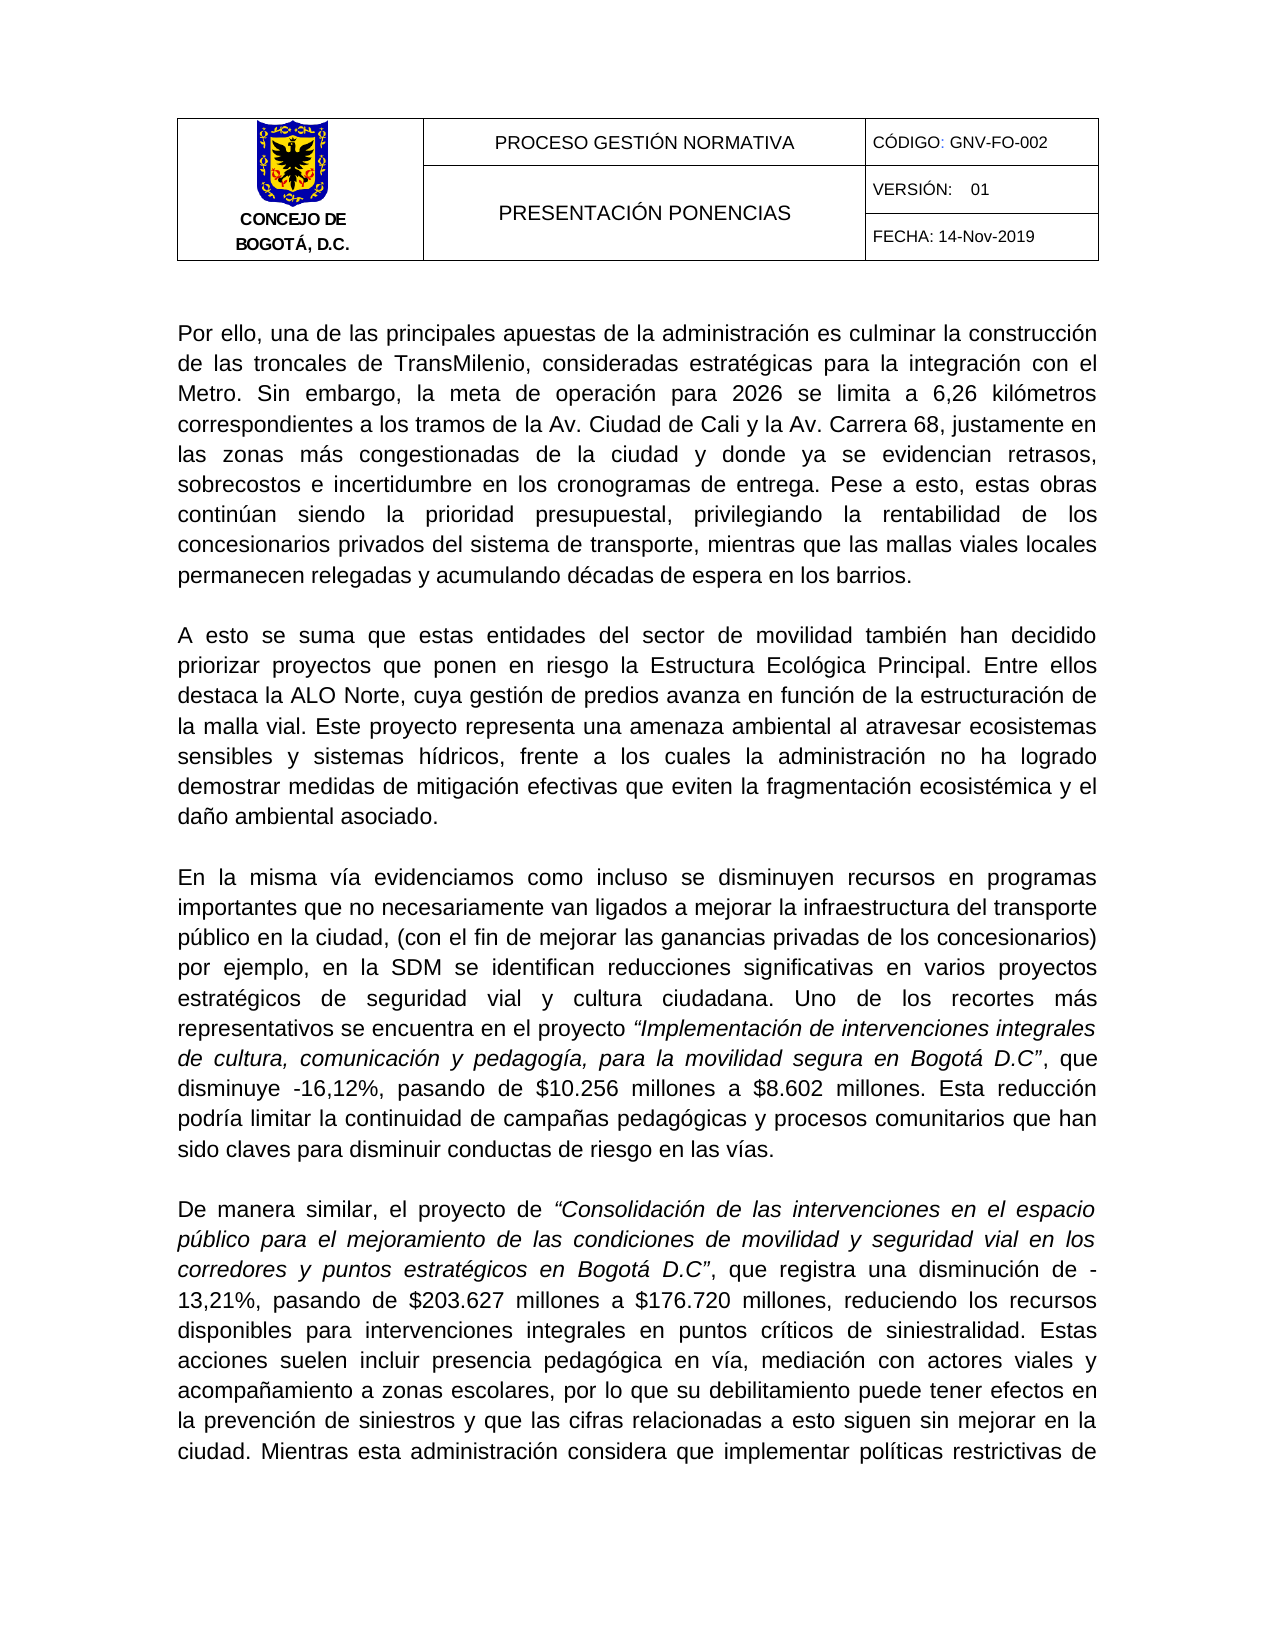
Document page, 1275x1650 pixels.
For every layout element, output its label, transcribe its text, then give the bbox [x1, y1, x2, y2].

text A esto se suma que estas entidades del sector de movilidad también han decidido priorizar proyectos que ponen en riesgo la Estructura Ecológica Principal. Entre ellos destaca la ALO Norte, cuya gestión de predios avanza en función de la estructuración de la malla vial. Este proyecto representa una amenaza ambiental al atravesar ecosistemas sensibles y sistemas hídricos, frente a los cuales la administración no ha logrado demostrar medidas de mitigación efectivas que eviten la fragmentación ecosistémica y el daño ambiental asociado. [177, 622, 1098, 830]
text Por ello, una de las principales apuestas de la administración es culminar la construcción de las troncales de TransMilenio, consideradas estratégicas para la integración con el Metro. Sin embargo, la meta de operación para 2026 se limita a 6,26 kilómetros correspondientes a los tramos de la Av. Ciudad de Cali y la Av. Carrera 68, justamente en las zonas más congestionadas de la ciudad y donde ya se evidencian retrasos, sobrecostos e incertidumbre en los cronogramas de entrega. Pese a esto, estas obras continúan siendo la prioridad presupuestal, privilegiando la rentabilidad de los concesionarios privados del sistema de transporte, mientras que las mallas viales locales permanecen relegadas y acumulando décadas de espera en los barrios. [177, 320, 1098, 588]
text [177, 1196, 1098, 1464]
text En la misma vía evidenciamos como incluso se disminuyen recursos en programas importantes que no necesariamente van ligados a mejorar la infraestructura del transporte público en la ciudad, (con el fin de mejorar las ganancias privadas de los concesionarios) por ejemplo, en la SDM se identifican reducciones significativas en varios proyectos estratégicos de seguridad vial y cultura ciudadana. Uno de los recortes más representativos se encuentra en el proyecto “Implementación de intervenciones integrales de cultura, comunicación y pedagogía, para la movilidad segura en Bogotá D.C”, que disminuye -16,12%, pasando de $10.256 millones a $8.602 millones. Esta reducción podría limitar la continuidad de campañas pedagógicas y procesos comunitarios que han sido claves para disminuir conductas de riesgo en las vías. [177, 864, 1098, 1162]
